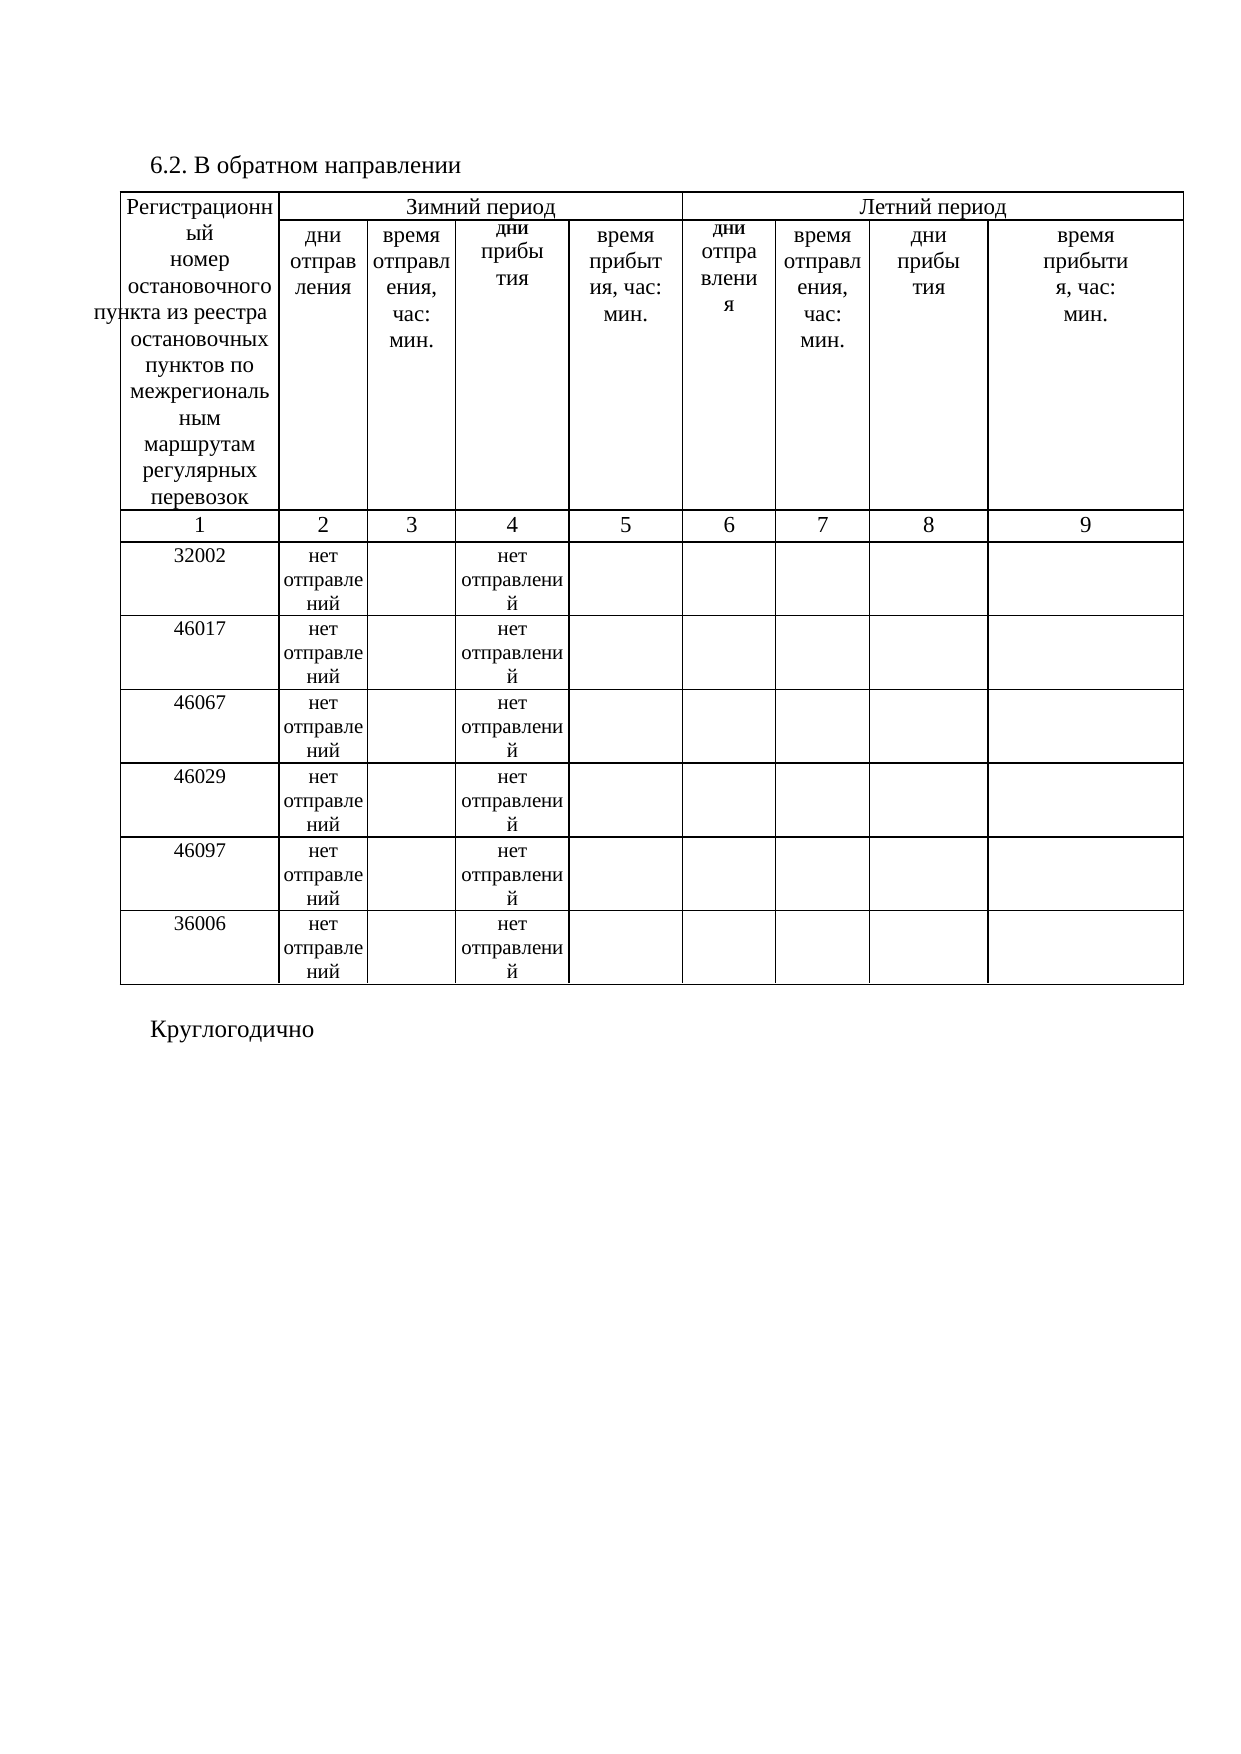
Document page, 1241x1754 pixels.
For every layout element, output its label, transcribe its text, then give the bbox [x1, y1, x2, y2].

table_cell нет отправлений [280, 690, 367, 762]
text Круглогодично [150, 1014, 1090, 1042]
table_cell нет отправлений [456, 690, 568, 762]
table_cell 3 [368, 511, 455, 541]
table_cell [570, 616, 682, 688]
table_cell 2 [280, 511, 367, 541]
text 6.2. В обратном направлении [150, 150, 1090, 179]
table_cell [683, 764, 775, 836]
table_cell [776, 616, 869, 688]
table_cell нет отправлений [456, 764, 568, 836]
table_cell нет отправлений [456, 616, 568, 688]
table_cell [870, 764, 987, 836]
table_cell время отправл ения, час: мин. [776, 221, 869, 509]
table_cell [683, 543, 775, 615]
table_cell нет отправлений [280, 543, 367, 615]
table_cell [368, 911, 455, 983]
table_cell время отправл ения, час: мин. [368, 221, 455, 509]
table_cell нет отправлений [280, 764, 367, 836]
table_cell 5 [570, 511, 682, 541]
table_cell 4 [456, 511, 568, 541]
table_header Летний период [683, 193, 1183, 219]
table_cell [776, 543, 869, 615]
table_cell ДНИ отпра влени я [683, 221, 775, 509]
table_cell [989, 911, 1183, 983]
table_cell 46029 [121, 764, 278, 836]
table_cell [683, 911, 775, 983]
table_cell 1 [121, 511, 278, 541]
table_cell [776, 764, 869, 836]
table_cell [776, 911, 869, 983]
table_cell 46097 [121, 838, 278, 910]
table_cell 9 [989, 511, 1183, 541]
table_cell 32002 [121, 543, 278, 615]
table_cell [870, 616, 987, 688]
table_cell 46067 [121, 690, 278, 762]
table_cell [989, 543, 1183, 615]
table_cell нет отправлений [456, 838, 568, 910]
table_cell нет отправлений [456, 543, 568, 615]
table_cell [683, 690, 775, 762]
table_cell время прибыт ия, час: мин. [570, 221, 682, 509]
table_cell [368, 616, 455, 688]
table_cell 36006 [121, 911, 278, 983]
table_cell [683, 838, 775, 910]
table_cell [989, 764, 1183, 836]
table_cell [870, 838, 987, 910]
table_cell [368, 543, 455, 615]
table_cell нет отправлений [280, 911, 367, 983]
table_cell [870, 543, 987, 615]
table_cell нет отправлений [280, 616, 367, 688]
table_cell [870, 911, 987, 983]
table_cell [570, 911, 682, 983]
table_cell [368, 764, 455, 836]
table_cell [570, 543, 682, 615]
table_cell [570, 690, 682, 762]
table_cell дни отправ ления [280, 221, 367, 509]
table_cell [683, 616, 775, 688]
table_cell [870, 690, 987, 762]
table_cell 6 [683, 511, 775, 541]
table_cell [989, 838, 1183, 910]
table_header Регистрационный номер остановочного пункта из реестра остановочных пунктов по межрегиональным маршрутам регулярных перевозок [121, 193, 278, 509]
table_cell нет отправлений [280, 838, 367, 910]
table_cell [989, 616, 1183, 688]
table_cell 7 [776, 511, 869, 541]
table_cell 8 [870, 511, 987, 541]
table_cell [368, 838, 455, 910]
table_cell [989, 690, 1183, 762]
table_cell [776, 690, 869, 762]
table_cell [570, 838, 682, 910]
table_cell ДНИ прибы тия [456, 221, 568, 509]
table_cell время прибыти я, час: мин. [989, 221, 1183, 509]
table_cell 46017 [121, 616, 278, 688]
table_cell [570, 764, 682, 836]
table_cell [368, 690, 455, 762]
table_cell дни прибы тия [870, 221, 987, 509]
table_cell [776, 838, 869, 910]
table_header Зимний период [280, 193, 682, 219]
table_cell нет отправлений [456, 911, 568, 983]
